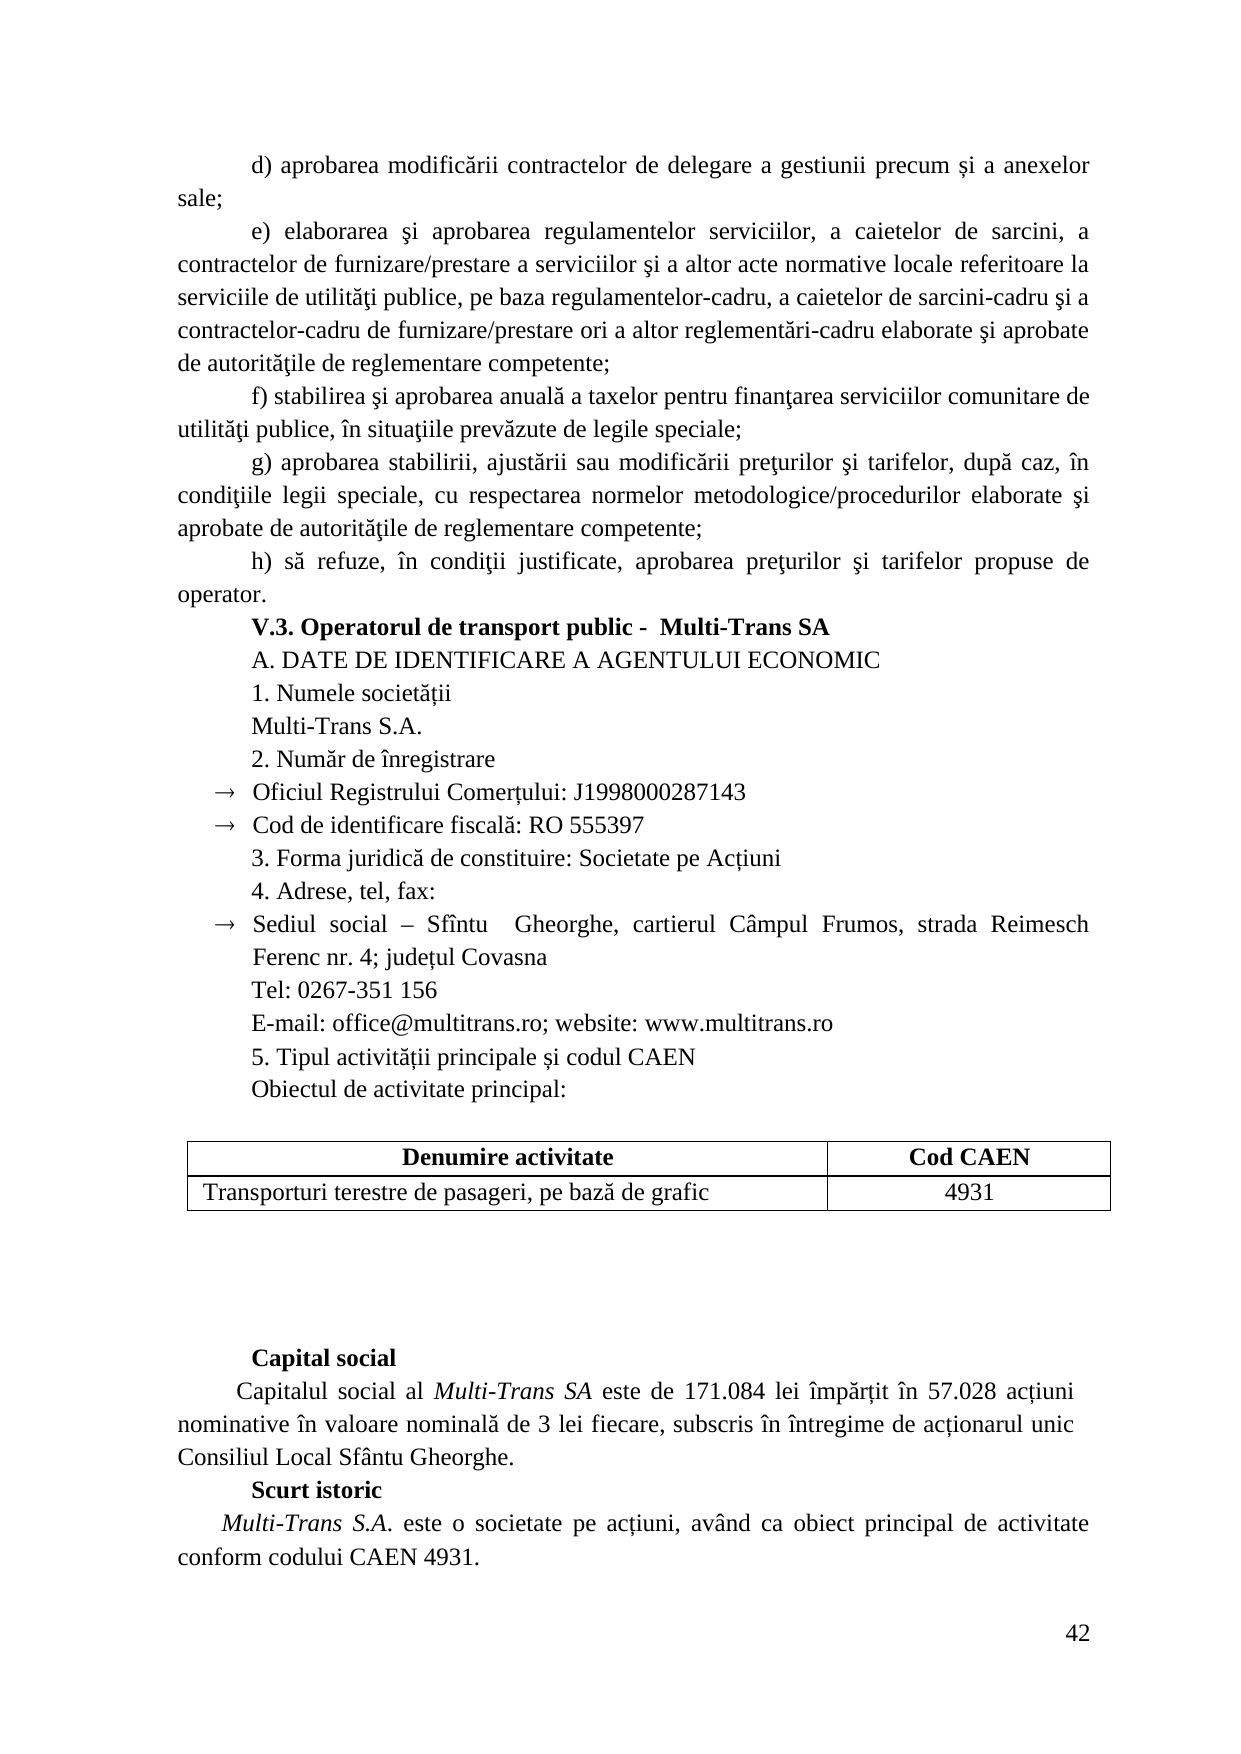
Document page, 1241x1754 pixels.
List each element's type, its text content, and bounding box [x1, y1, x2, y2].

list Oficiul Registrului Comerțului: J1998000287143 [215, 777, 1090, 806]
table_header Cod CAEN [828, 1142, 1110, 1175]
table_cell 4931 [828, 1177, 1110, 1210]
text V.3. Operatorul de transport public - Multi-Trans SA [177, 612, 1090, 641]
text g) aprobarea stabilirii, ajustării sau modificării preţurilor şi tarifelor, după caz, în condiţiile legii speciale, cu respectarea normelor metodologice/procedurilor elaborate şi aprobate de autorităţile de reglementare competente; [177, 447, 1090, 542]
text e) elaborarea şi aprobarea regulamentelor serviciilor, a caietelor de sarcini, a contractelor de furnizare/prestare a serviciilor şi a altor acte normative locale referitoare la serviciile de utilităţi publice, pe baza regulamentelor-cadru, a caietelor de sarcini-cadru şi a contractelor-cadru de furnizare/prestare ori a altor reglementări-cadru elaborate şi aprobate de autorităţile de reglementare competente; [177, 216, 1090, 377]
text 4. Adrese, tel, fax: [177, 876, 1090, 905]
text 3. Forma juridică de constituire: Societate pe Acțiuni [177, 843, 1090, 872]
text E-mail: office@multitrans.ro; website: www.multitrans.ro [177, 1008, 1090, 1037]
text h) să refuze, în condiţii justificate, aprobarea preţurilor şi tarifelor propuse de operator. [177, 546, 1090, 608]
text d) aprobarea modificării contractelor de delegare a gestiunii precum și a anexelor sale; [177, 150, 1090, 212]
table_cell Transporturi terestre de pasageri, pe bază de grafic [188, 1177, 827, 1210]
text 2. Număr de înregistrare [177, 744, 1090, 773]
text Multi-Trans S.A. [177, 711, 1090, 740]
table_header Denumire activitate [188, 1142, 827, 1175]
text A. DATE DE IDENTIFICARE A AGENTULUI ECONOMIC [177, 645, 1090, 674]
text Scurt istoric [177, 1476, 1090, 1504]
text Capitalul social al Multi-Trans SA este de 171.084 lei împărțit în 57.028 acțiuni nominative în valoare nominală de 3 lei fiecare, subscris în întregime de acționarul unic Consiliul Local Sfântu Gheorghe. [177, 1376, 1075, 1471]
text Capital social [177, 1343, 1090, 1372]
list Sediul social – Sfîntu Gheorghe, cartierul Câmpul Frumos, strada Reimesch Ferenc nr. 4; județul Covasna [215, 909, 1090, 971]
list Cod de identificare fiscală: RO 555397 [215, 810, 1090, 839]
text Tel: 0267-351 156 [177, 976, 1090, 1004]
text Obiectul de activitate principal: [177, 1074, 1090, 1103]
text f) stabilirea şi aprobarea anuală a taxelor pentru finanţarea serviciilor comunitare de utilităţi publice, în situaţiile prevăzute de legile speciale; [177, 381, 1090, 443]
text 1. Numele societății [177, 678, 1090, 707]
text Multi-Trans S.A. este o societate pe acțiuni, având ca obiect principal de activitate conform codului CAEN 4931. [177, 1508, 1090, 1570]
text 5. Tipul activității principale și codul CAEN [177, 1042, 1090, 1070]
